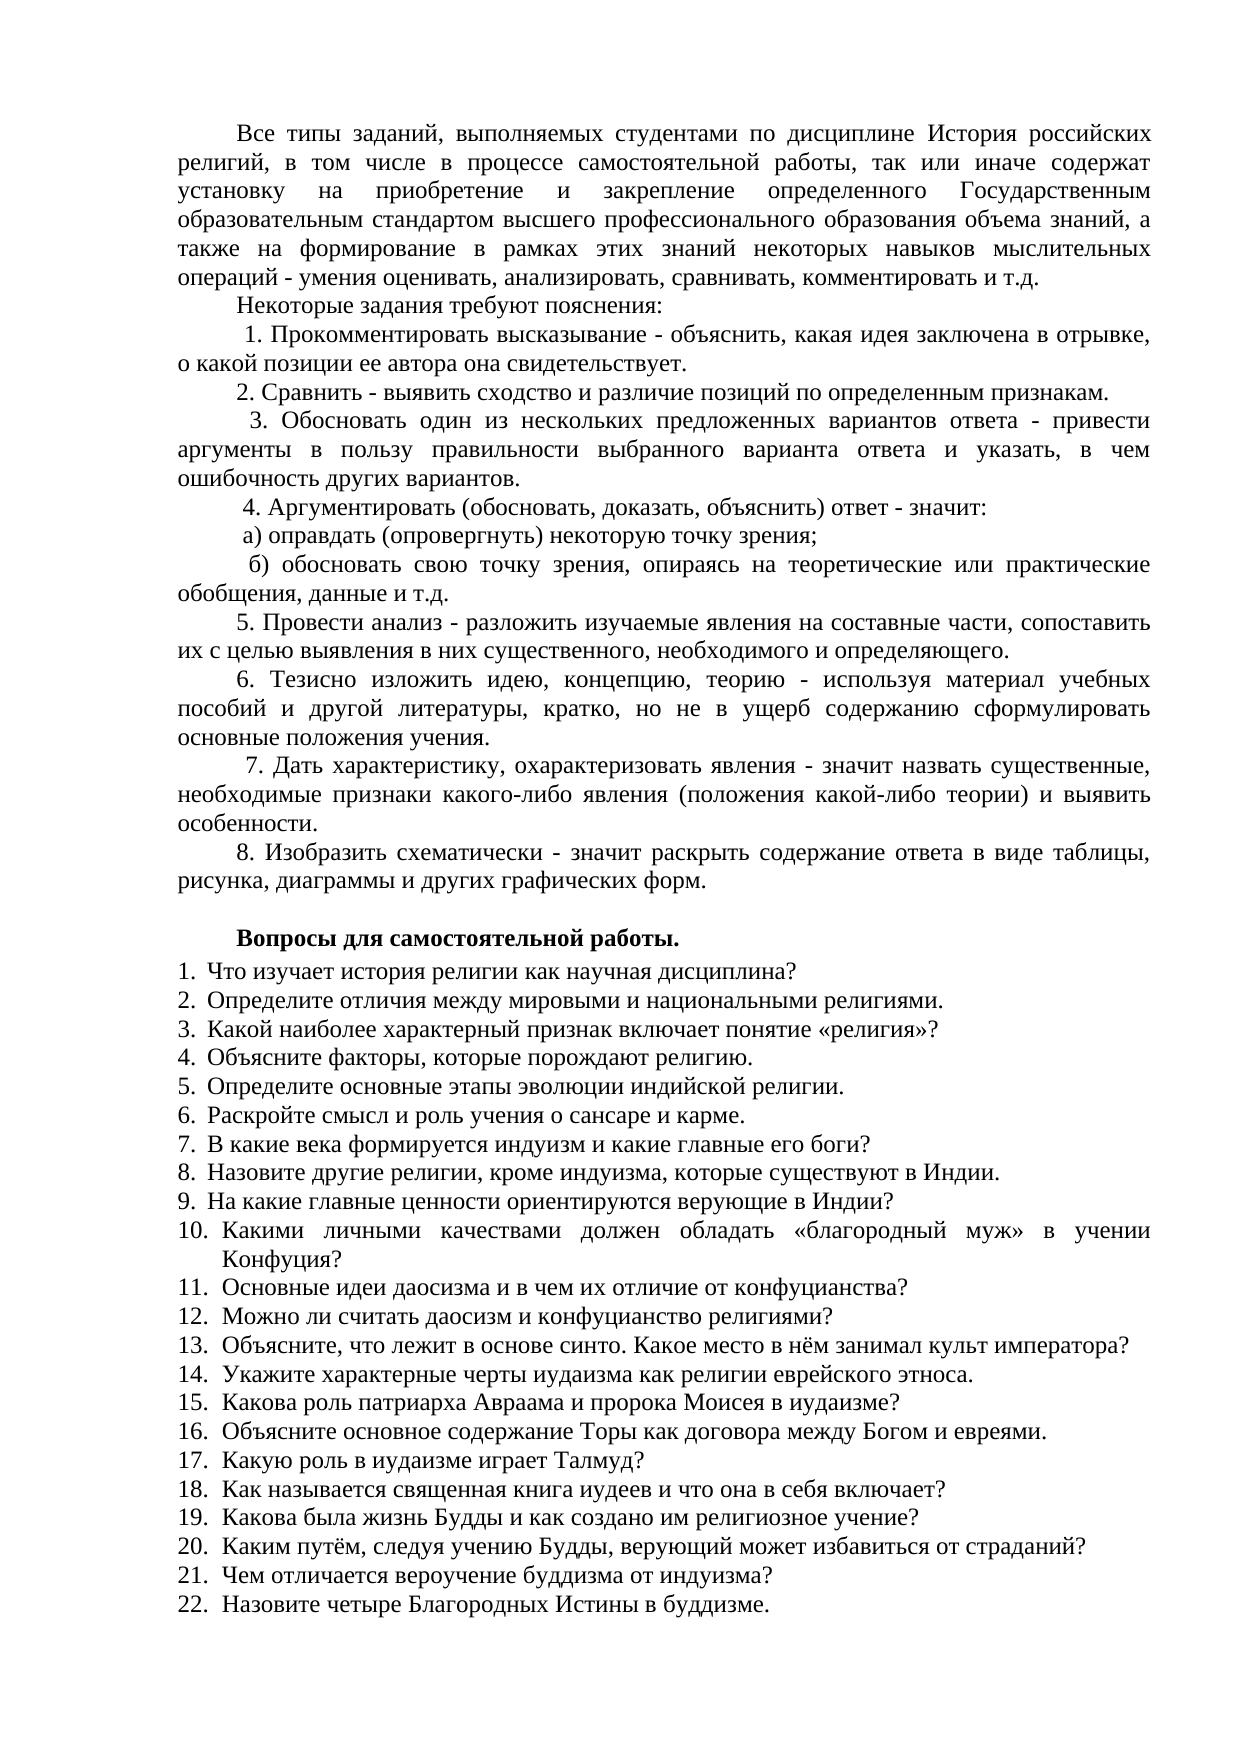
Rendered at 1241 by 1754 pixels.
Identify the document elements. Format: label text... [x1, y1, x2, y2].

list Объясните основное содержание Торы как договора между Богом и евреями. [177, 1416, 1152, 1445]
text 5. Провести анализ - разложить изучаемые явления на составные части, сопоставить их с целью выявления в них существенного, необходимого и определяющего. [177, 607, 1152, 664]
list Определите основные этапы эволюции индийской религии. [177, 1071, 1152, 1100]
text 8. Изобразить схематически - значит раскрыть содержание ответа в виде таблицы, рисунка, диаграммы и других графических форм. [177, 837, 1152, 894]
list Какой наиболее характерный признак включает понятие «религия»? [177, 1014, 1152, 1042]
text 6. Тезисно изложить идею, концепцию, теорию - используя материал учебных пособий и другой литературы, кратко, но не в ущерб содержанию сформулировать основные положения учения. [177, 664, 1152, 751]
list Объясните, что лежит в основе синто. Какое место в нём занимал культ императора? [177, 1330, 1152, 1359]
text а) оправдать (опровергнуть) некоторую точку зрения; [177, 521, 1152, 549]
text 4. Аргументировать (обосновать, доказать, объяснить) ответ - значит: [177, 492, 1152, 521]
list В какие века формируется индуизм и какие главные его боги? [177, 1129, 1152, 1157]
list Раскройте смысл и роль учения о сансаре и карме. [177, 1100, 1152, 1129]
list Какова роль патриарха Авраама и пророка Моисея в иудаизме? [177, 1387, 1152, 1416]
list Назовите другие религии, кроме индуизма, которые существуют в Индии. [177, 1157, 1152, 1186]
text 1. Прокомментировать высказывание - объяснить, какая идея заключена в отрывке, о какой позиции ее автора она свидетельствует. [177, 319, 1152, 377]
list Как называется священная книга иудеев и что она в себя включает? [177, 1474, 1152, 1502]
text 3. Обосновать один из нескольких предложенных вариантов ответа - привести аргументы в пользу правильности выбранного варианта ответа и указать, в чем ошибочность других вариантов. [177, 406, 1152, 492]
list Какую роль в иудаизме играет Талмуд? [177, 1445, 1152, 1474]
list Определите отличия между мировыми и национальными религиями. [177, 985, 1152, 1014]
text 7. Дать характеристику, охарактеризовать явления - значит назвать существенные, необходимые признаки какого-либо явления (положения какой-либо теории) и выявить особенности. [177, 751, 1152, 837]
list Можно ли считать даосизм и конфуцианство религиями? [177, 1301, 1152, 1330]
list Назовите четыре Благородных Истины в буддизме. [177, 1589, 1152, 1617]
text Вопросы для самостоятельной работы. [177, 923, 1152, 952]
text Все типы заданий, выполняемых студентами по дисциплине История российских религий, в том числе в процессе самостоятельной работы, так или иначе содержат установку на приобретение и закрепление определенного Государственным образовательным стандартом высшего профессионального образования объема знаний, а также на формирование в рамках этих знаний некоторых навыков мыслительных операций - умения оценивать, анализировать, сравнивать, комментировать и т.д. [177, 118, 1152, 291]
text 2. Сравнить - выявить сходство и различие позиций по определенным признакам. [177, 377, 1152, 406]
list Какими личными качествами должен обладать «благородный муж» в учении Конфуция? [177, 1215, 1152, 1272]
list Каким путём, следуя учению Будды, верующий может избавиться от страданий? [177, 1531, 1152, 1560]
list Чем отличается вероучение буддизма от индуизма? [177, 1560, 1152, 1589]
list Объясните факторы, которые порождают религию. [177, 1042, 1152, 1071]
text б) обосновать свою точку зрения, опираясь на теоретические или практические обобщения, данные и т.д. [177, 549, 1152, 607]
list Укажите характерные черты иудаизма как религии еврейского этноса. [177, 1359, 1152, 1387]
text Некоторые задания требуют пояснения: [177, 291, 1152, 319]
list Какова была жизнь Будды и как создано им религиозное учение? [177, 1502, 1152, 1531]
list Что изучает история религии как научная дисциплина? [177, 956, 1152, 985]
list Основные идеи даосизма и в чем их отличие от конфуцианства? [177, 1272, 1152, 1301]
list На какие главные ценности ориентируются верующие в Индии? [177, 1186, 1152, 1215]
